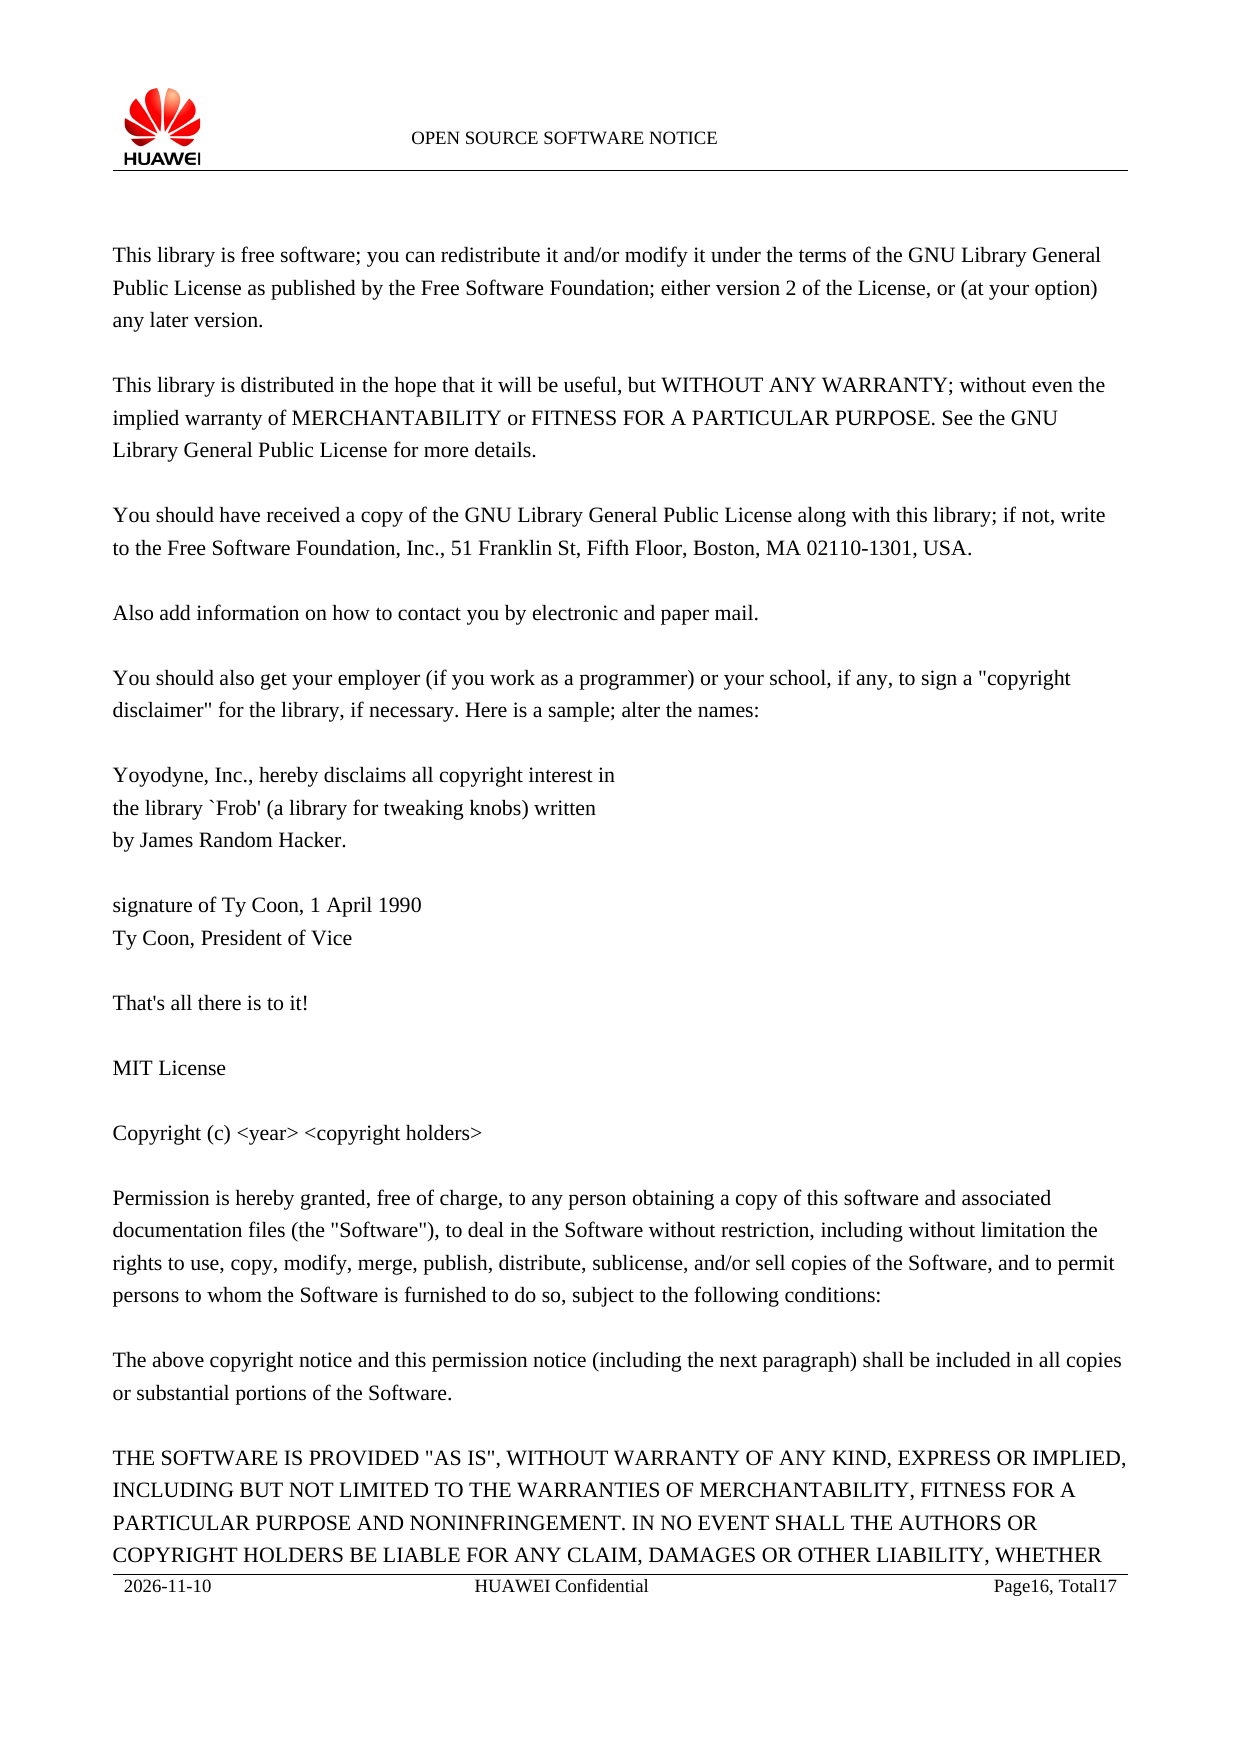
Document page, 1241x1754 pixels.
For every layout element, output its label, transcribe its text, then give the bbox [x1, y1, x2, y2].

picture [124, 88, 201, 165]
